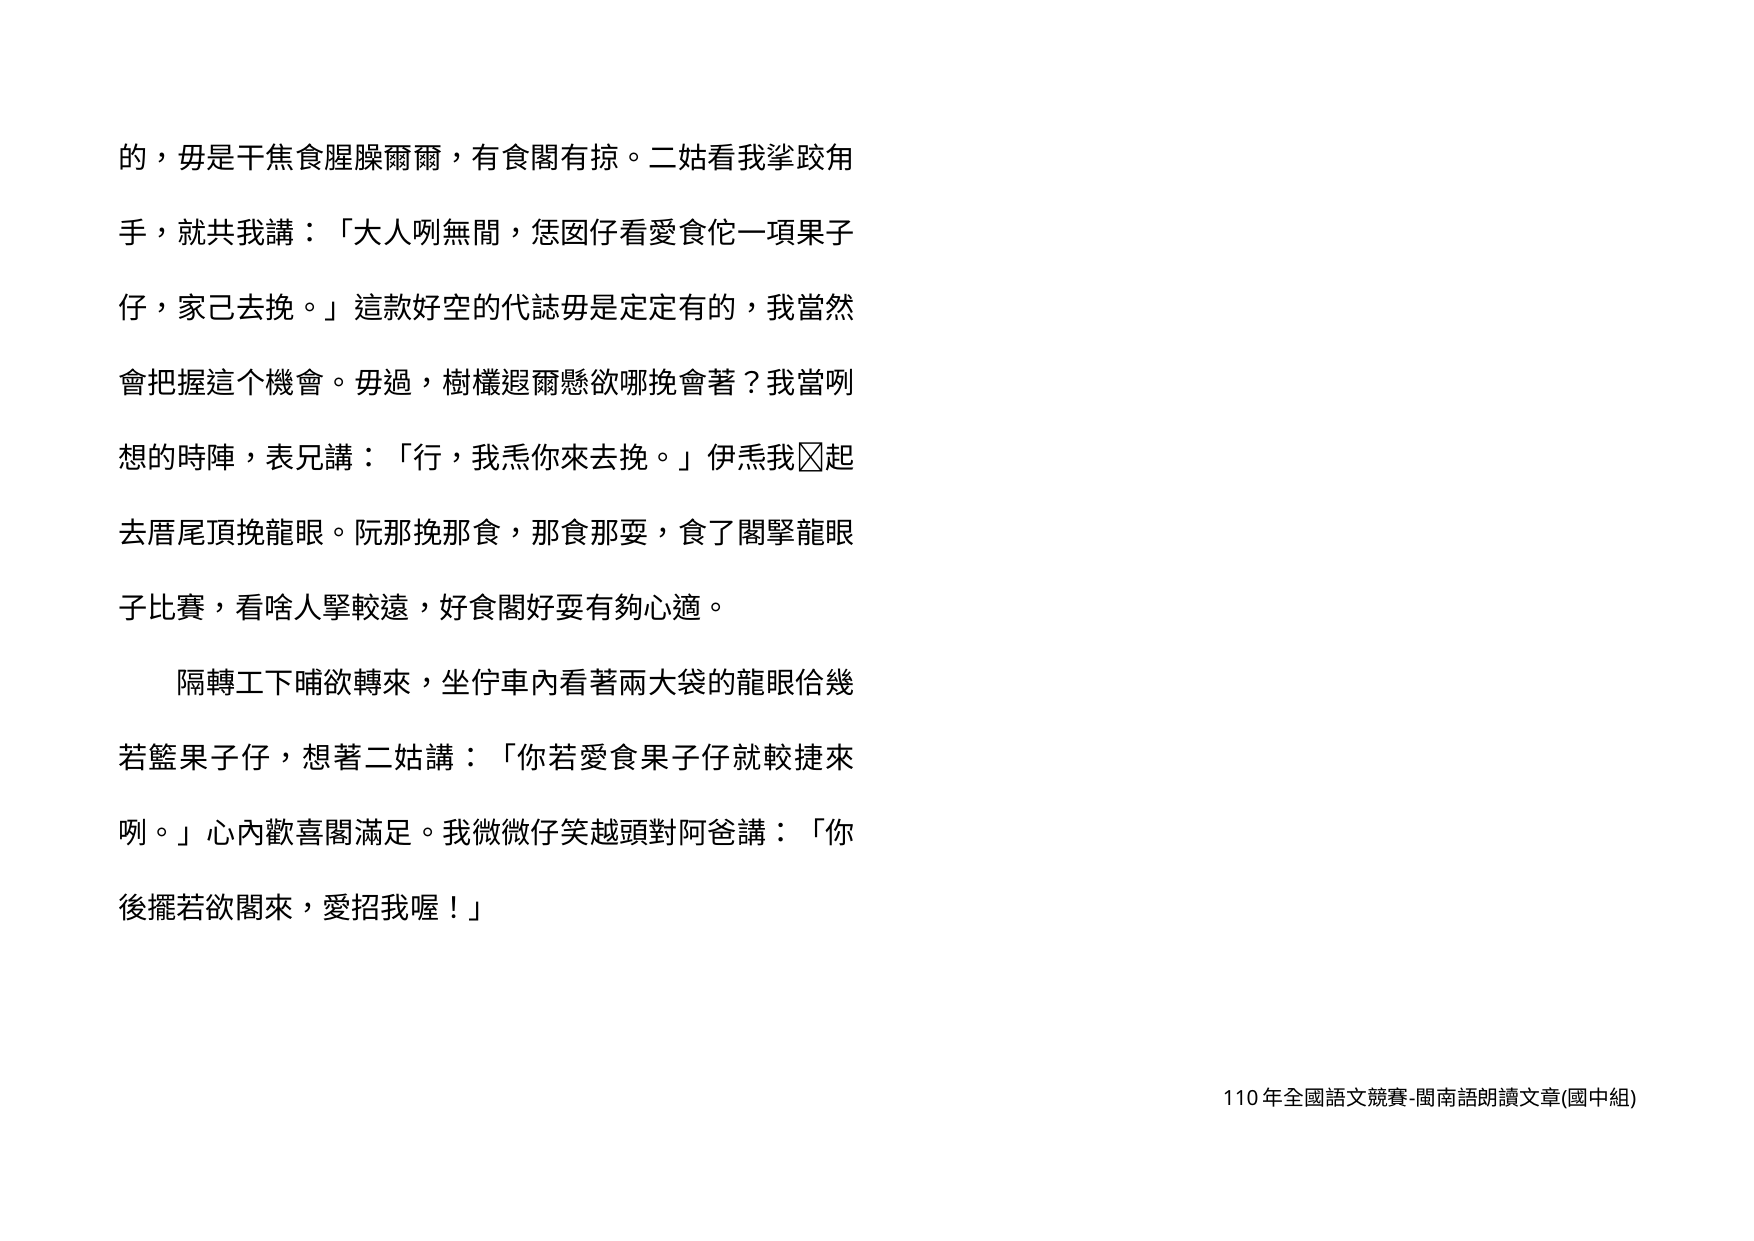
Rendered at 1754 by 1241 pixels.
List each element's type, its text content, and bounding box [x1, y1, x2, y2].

text 隔轉工下晡欲轉來，坐佇車內看著兩大袋的龍眼佮幾若籃果子仔，想著二姑講：「你若愛食果子仔就較捷來咧。」心內歡喜閣滿足。我微微仔笑越頭對阿爸講：「你後擺若欲閣來，愛招我喔！」 [118, 643, 855, 943]
